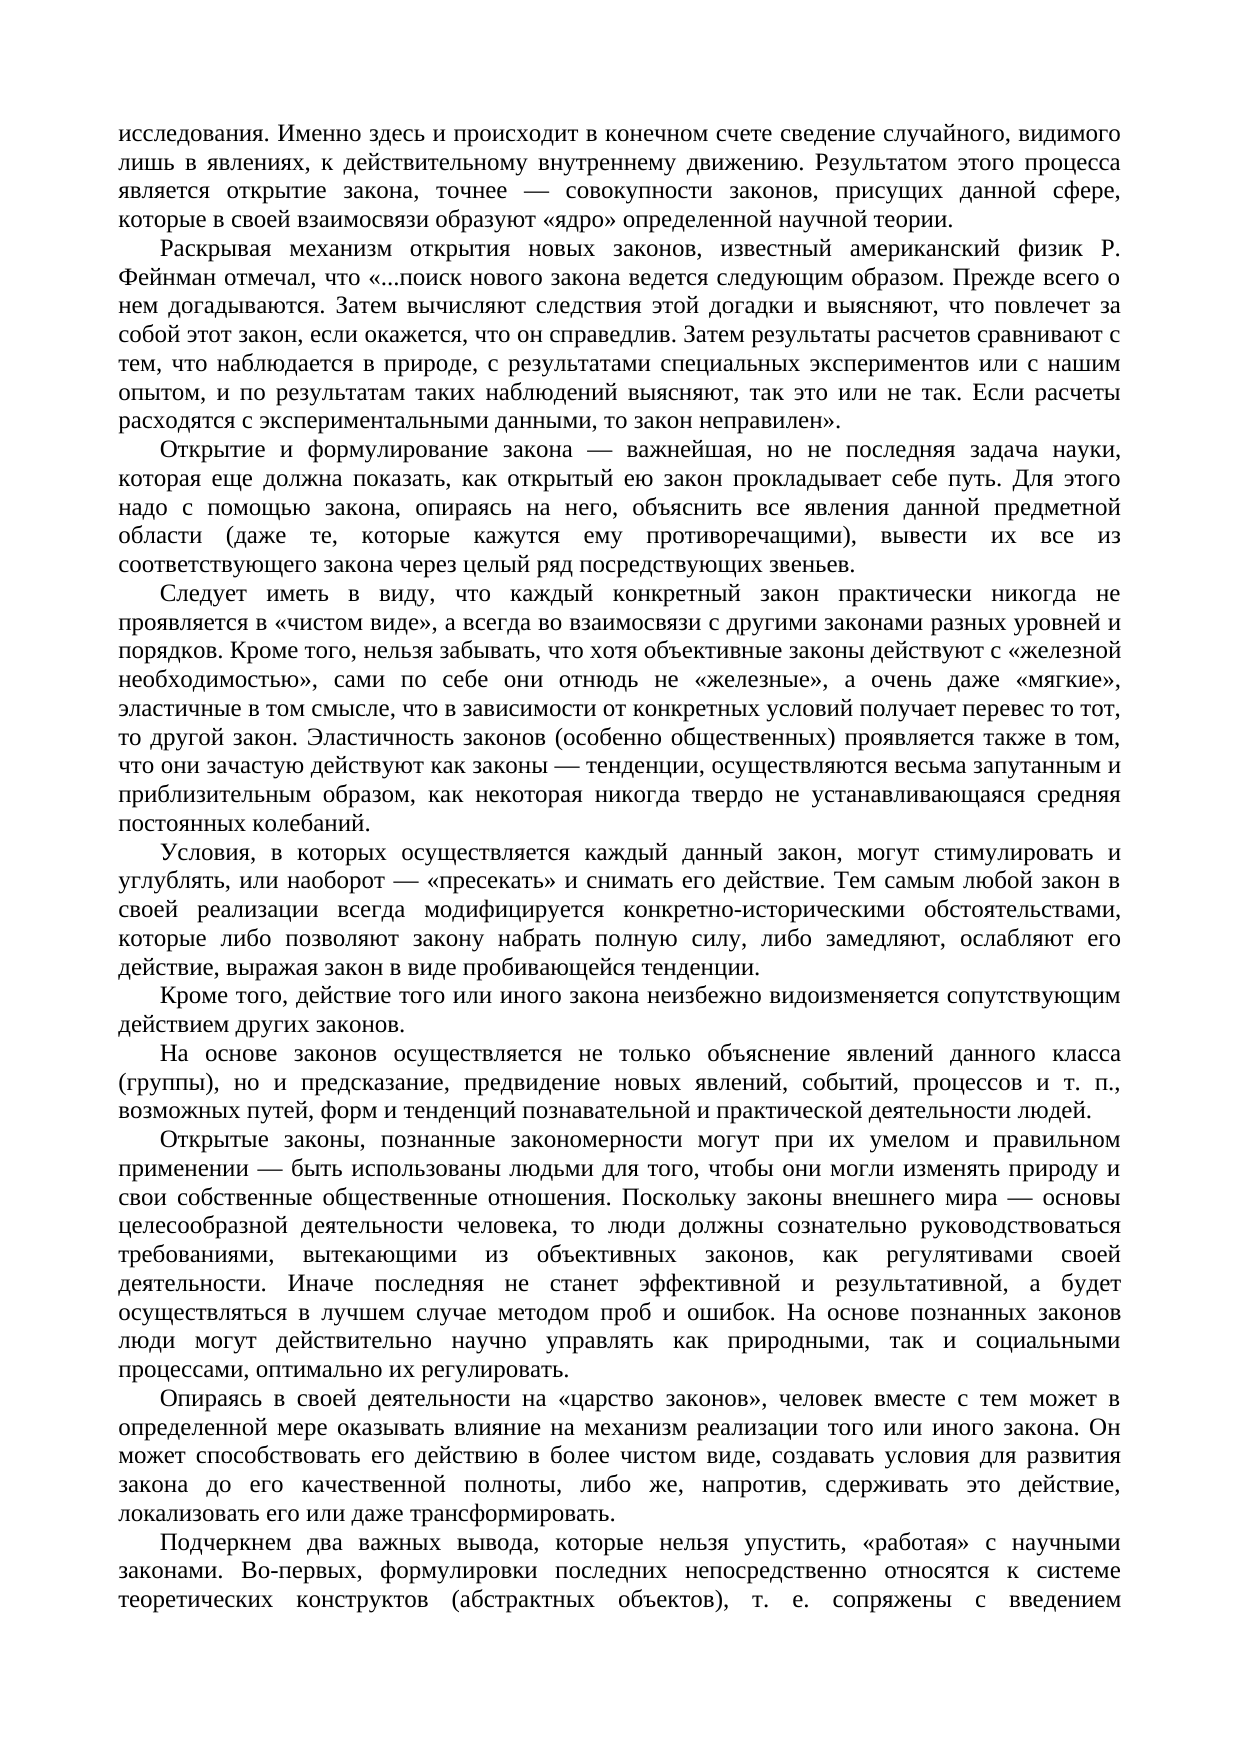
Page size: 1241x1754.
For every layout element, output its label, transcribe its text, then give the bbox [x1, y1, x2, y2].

text Открытие и формулирование закона — важнейшая, но не последняя задача науки, которая еще должна показать, как открытый ею закон прокладывает себе путь. Для этого надо с помощью закона, опираясь на него, объяснить все явления данной предметной области (даже те, которые кажутся ему противоречащими), вывести их все из соответствующего закона через целый ряд посредствующих звеньев. [118, 434, 1122, 578]
text Условия, в которых осуществляется каждый данный закон, могут стимулировать и углублять, или наоборот — «пресекать» и снимать его действие. Тем самым любой закон в своей реализации всегда модифицируется конкретно-историческими обстоятельствами, которые либо позволяют закону набрать полную силу, либо замедляют, ослабляют его действие, выражая закон в виде пробивающейся тенденции. [118, 837, 1122, 981]
text Открытые законы, познанные закономерности могут при их умелом и правильном применении — быть использованы людьми для того, чтобы они могли изменять природу и свои собственные общественные отношения. Поскольку законы внешнего мира — основы целесообразной деятельности человека, то люди должны сознательно руководствоваться требованиями, вытекающими из объективных законов, как регулятивами своей деятельности. Иначе последняя не станет эффективной и результативной, а будет осуществляться в лучшем случае методом проб и ошибок. На основе познанных законов люди могут действительно научно управлять как природными, так и социальными процессами, оптимально их регулировать. [118, 1124, 1122, 1383]
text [118, 118, 1122, 233]
text Опираясь в своей деятельности на «царство законов», человек вместе с тем может в определенной мере оказывать влияние на механизм реализации того или иного закона. Он может способствовать его действию в более чистом виде, создавать условия для развития закона до его качественной полноты, либо же, напротив, сдерживать это действие, локализовать его или даже трансформировать. [118, 1383, 1122, 1527]
text Раскрывая механизм открытия новых законов, известный американский физик Р. Фейнман отмечал, что «...поиск нового закона ведется следующим образом. Прежде всего о нем догадываются. Затем вычисляют следствия этой догадки и выясняют, что повлечет за собой этот закон, если окажется, что он справедлив. Затем результаты расчетов сравнивают с тем, что наблюдается в природе, с результатами специальных экспериментов или с нашим опытом, и по результатам таких наблюдений выясняют, так это или не так. Если расчеты расходятся с экспериментальными данными, то закон неправилен». [118, 233, 1122, 434]
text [118, 1527, 1122, 1613]
text Кроме того, действие того или иного закона неизбежно видоизменяется сопутствующим действием других законов. [118, 981, 1122, 1038]
text Следует иметь в виду, что каждый конкретный закон практически никогда не проявляется в «чистом виде», а всегда во взаимосвязи с другими законами разных уровней и порядков. Кроме того, нельзя забывать, что хотя объективные законы действуют с «железной необходимостью», сами по себе они отнюдь не «железные», а очень даже «мягкие», эластичные в том смысле, что в зависимости от конкретных условий получает перевес то тот, то другой закон. Эластичность законов (особенно общественных) проявляется также в том, что они зачастую действуют как законы — тенденции, осуществляются весьма запутанным и приблизительным образом, как некоторая никогда твердо не устанавливающаяся средняя постоянных колебаний. [118, 578, 1122, 837]
text На основе законов осуществляется не только объяснение явлений данного класса (группы), но и предсказание, предвидение новых явлений, событий, процессов и т. п., возможных путей, форм и тенденций познавательной и практической деятельности людей. [118, 1038, 1122, 1124]
